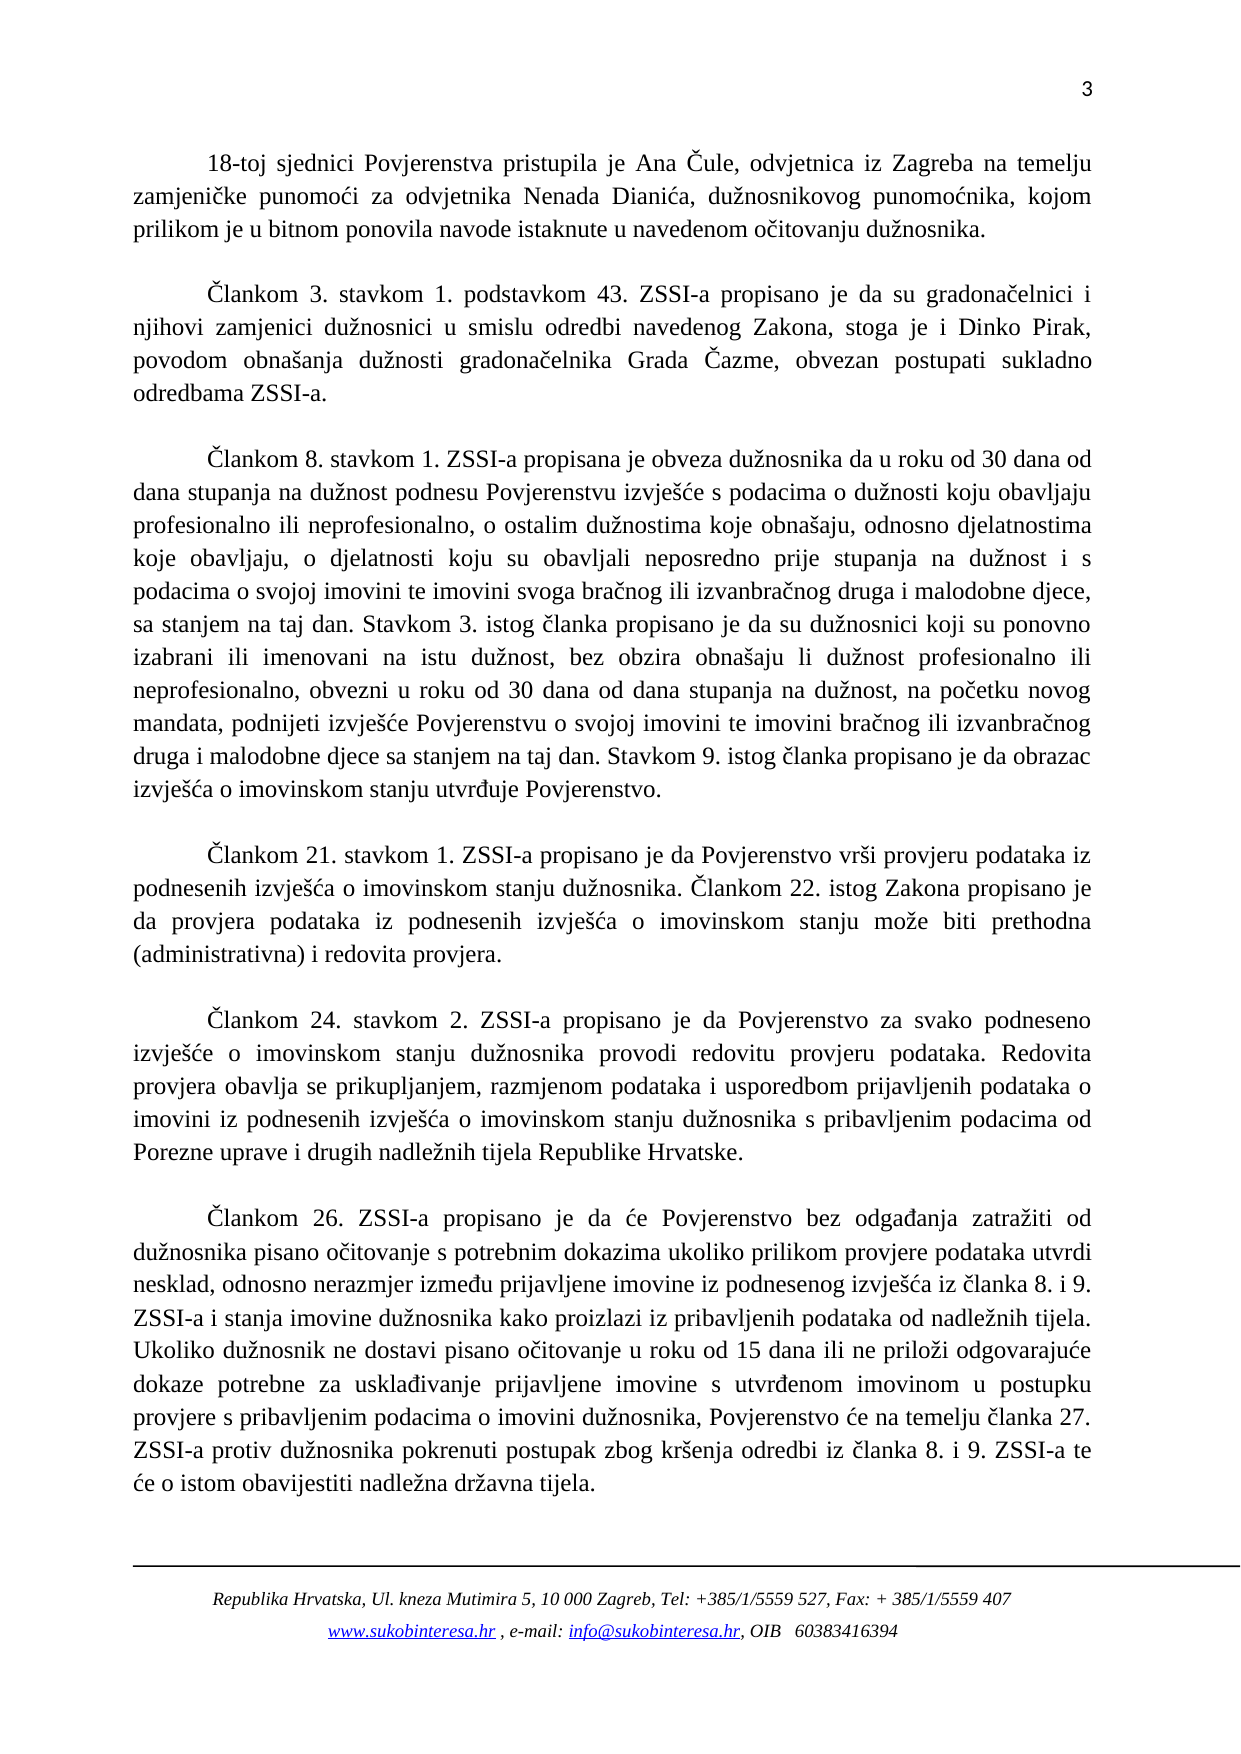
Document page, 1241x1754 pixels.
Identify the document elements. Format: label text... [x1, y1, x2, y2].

text 18-toj sjednici Povjerenstva pristupila je Ana Čule, odvjetnica iz Zagreba na temelju zamjeničke punomoći za odvjetnika Nenada Dianića, dužnosnikovog punomoćnika, kojom prilikom je u bitnom ponovila navode istaknute u navedenom očitovanju dužnosnika. [133, 148, 1092, 242]
text Člankom 24. stavkom 2. ZSSI-a propisano je da Povjerenstvo za svako podneseno izvješće o imovinskom stanju dužnosnika provodi redovitu provjeru podataka. Redovita provjera obavlja se prikupljanjem, razmjenom podataka i usporedbom prijavljenih podataka o imovini iz podnesenih izvješća o imovinskom stanju dužnosnika s pribavljenim podacima od Porezne uprave i drugih nadležnih tijela Republike Hrvatske. [133, 1005, 1092, 1166]
text Člankom 8. stavkom 1. ZSSI-a propisana je obveza dužnosnika da u roku od 30 dana od dana stupanja na dužnost podnesu Povjerenstvu izvješće s podacima o dužnosti koju obavljaju profesionalno ili neprofesionalno, o ostalim dužnostima koje obnašaju, odnosno djelatnostima koje obavljaju, o djelatnosti koju su obavljali neposredno prije stupanja na dužnost i s podacima o svojoj imovini te imovini svoga bračnog ili izvanbračnog druga i malodobne djece, sa stanjem na taj dan. Stavkom 3. istog članka propisano je da su dužnosnici koji su ponovno izabrani ili imenovani na istu dužnost, bez obzira obnašaju li dužnost profesionalno ili neprofesionalno, obvezni u roku od 30 dana od dana stupanja na dužnost, na početku novog mandata, podnijeti izvješće Povjerenstvu o svojoj imovini te imovini bračnog ili izvanbračnog druga i malodobne djece sa stanjem na taj dan. Stavkom 9. istog članka propisano je da obrazac izvješća o imovinskom stanju utvrđuje Povjerenstvo. [133, 444, 1092, 803]
text Člankom 21. stavkom 1. ZSSI-a propisano je da Povjerenstvo vrši provjeru podataka iz podnesenih izvješća o imovinskom stanju dužnosnika. Člankom 22. istog Zakona propisano je da provjera podataka iz podnesenih izvješća o imovinskom stanju može biti prethodna (administrativna) i redovita provjera. [133, 840, 1092, 968]
text Člankom 3. stavkom 1. podstavkom 43. ZSSI-a propisano je da su gradonačelnici i njihovi zamjenici dužnosnici u smislu odredbi navedenog Zakona, stoga je i Dinko Pirak, povodom obnašanja dužnosti gradonačelnika Grada Čazme, obvezan postupati sukladno odredbama ZSSI-a. [133, 279, 1092, 407]
text Člankom 26. ZSSI-a propisano je da će Povjerenstvo bez odgađanja zatražiti od dužnosnika pisano očitovanje s potrebnim dokazima ukoliko prilikom provjere podataka utvrdi nesklad, odnosno nerazmjer između prijavljene imovine iz podnesenog izvješća iz članka 8. i 9. ZSSI-a i stanja imovine dužnosnika kako proizlazi iz pribavljenih podataka od nadležnih tijela. Ukoliko dužnosnik ne dostavi pisano očitovanje u roku od 15 dana ili ne priloži odgovarajuće dokaze potrebne za usklađivanje prijavljene imovine s utvrđenom imovinom u postupku provjere s pribavljenim podacima o imovini dužnosnika, Povjerenstvo će na temelju članka 27. ZSSI-a protiv dužnosnika pokrenuti postupak zbog kršenja odredbi iz članka 8. i 9. ZSSI-a te će o istom obavijestiti nadležna državna tijela. [133, 1203, 1092, 1496]
